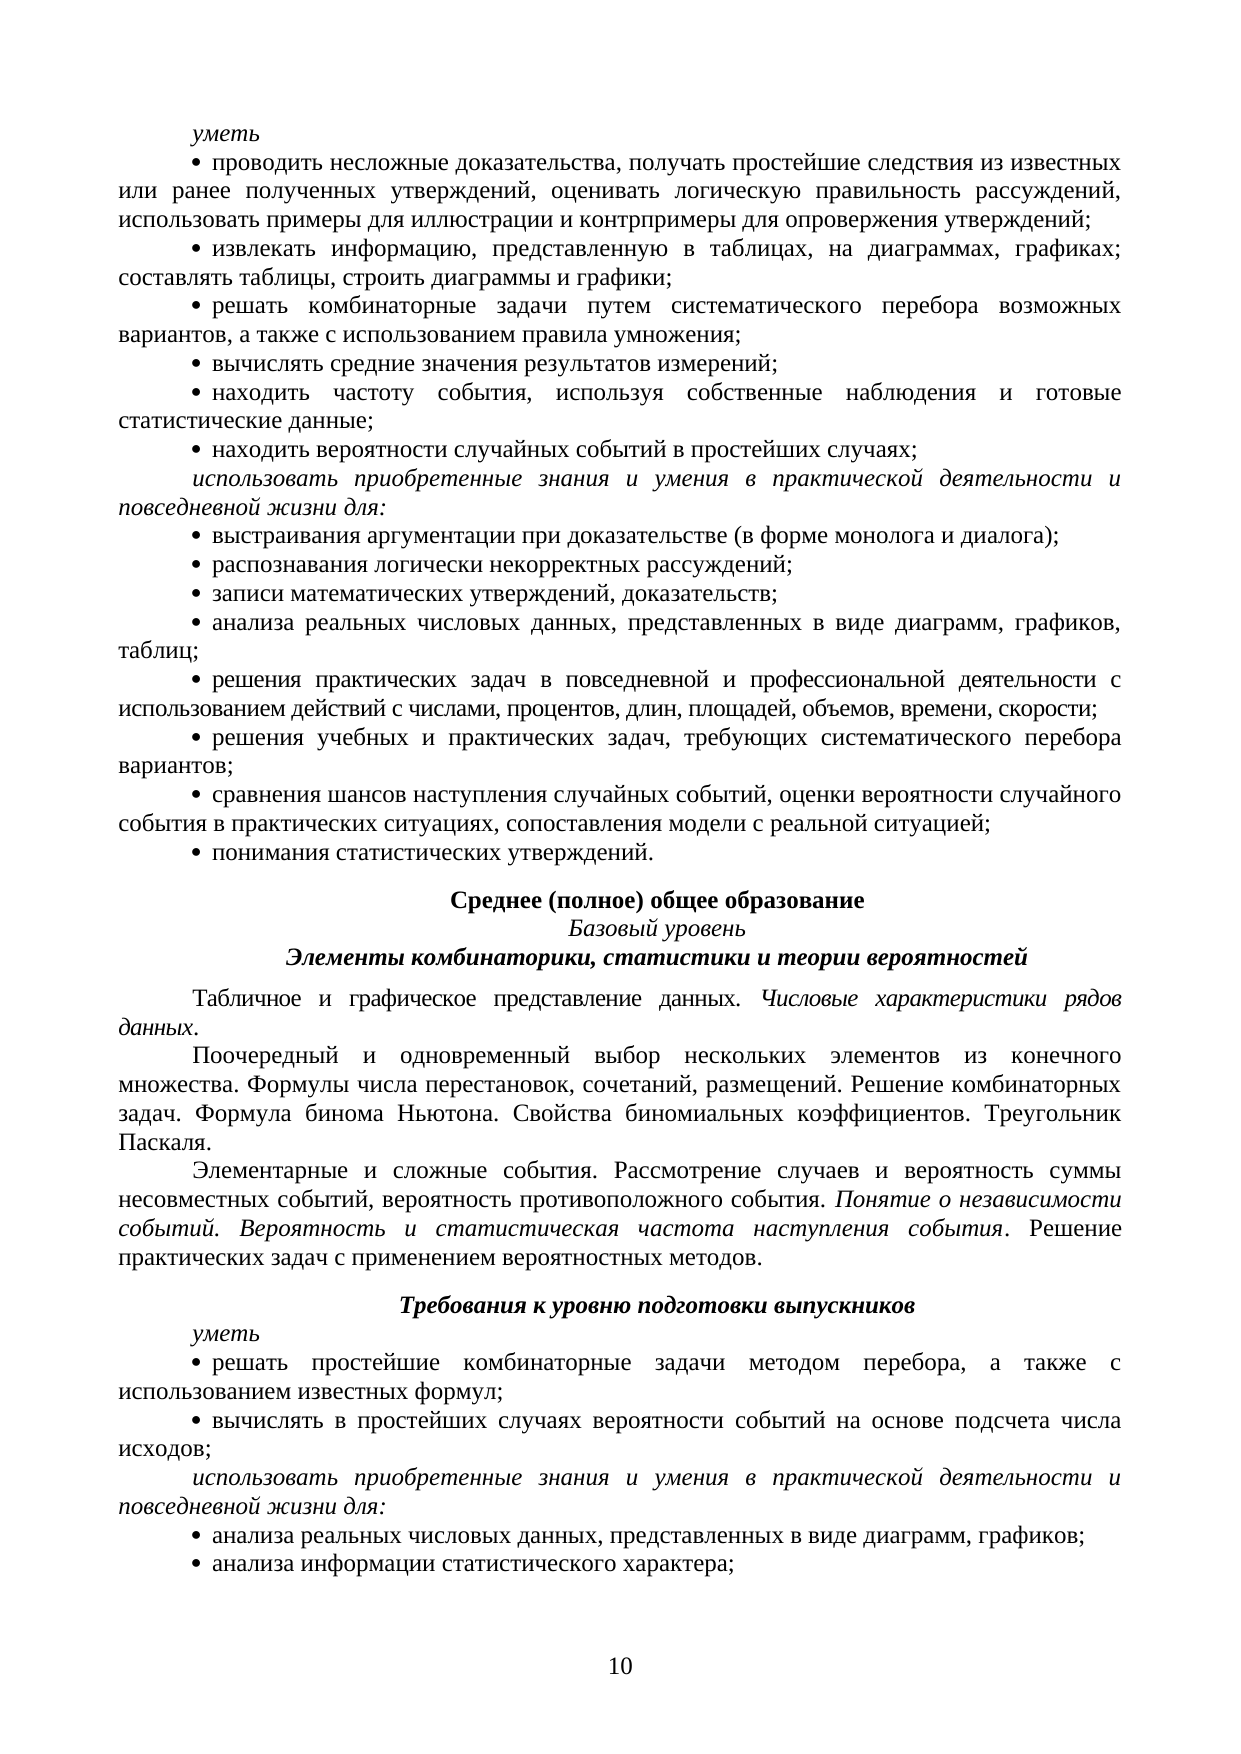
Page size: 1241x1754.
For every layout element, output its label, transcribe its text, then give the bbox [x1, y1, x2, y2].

list анализа реальных числовых данных, представленных в виде диаграмм, графиков, таблиц; [118, 607, 1122, 664]
list решать комбинаторные задачи путем систематического перебора возможных вариантов, а также с использованием правила умножения; [118, 291, 1122, 348]
list находить вероятности случайных событий в простейших случаях; [118, 434, 1122, 463]
text Табличное и графическое представление данных. Числовые характеристики рядов данных. [118, 983, 1122, 1041]
list анализа реальных числовых данных, представленных в виде диаграмм, графиков; [118, 1520, 1122, 1548]
list вычислять средние значения результатов измерений; [118, 348, 1122, 377]
list выстраивания аргументации при доказательстве (в форме монолога и диалога); [118, 521, 1122, 549]
text использовать приобретенные знания и умения в практической деятельности и повседневной жизни для: [118, 463, 1122, 521]
list решения практических задач в повседневной и профессиональной деятельности с использованием действий с числами, процентов, длин, площадей, объемов, времени, скорости; [118, 664, 1122, 722]
text Элементарные и сложные события. Рассмотрение случаев и вероятность суммы несовместных событий, вероятность противоположного события. Понятие о независимости событий. Вероятность и статистическая частота наступления события. Решение практических задач с применением вероятностных методов. [118, 1156, 1122, 1271]
list распознавания логически некорректных рассуждений; [118, 549, 1122, 578]
list понимания статистических утверждений. [118, 837, 1122, 866]
text уметь [118, 1318, 1122, 1347]
text уметь [118, 118, 1122, 147]
text Среднее (полное) общее образование [118, 885, 1122, 913]
list вычислять в простейших случаях вероятности событий на основе подсчета числа исходов; [118, 1405, 1122, 1462]
list решения учебных и практических задач, требующих систематического перебора вариантов; [118, 722, 1122, 779]
subtitle Требования к уровню подготовки выпускников [118, 1290, 1122, 1318]
list анализа информации статистического характера; [118, 1548, 1122, 1577]
list проводить несложные доказательства, получать простейшие следствия из известных или ранее полученных утверждений, оценивать логическую правильность рассуждений, использовать примеры для иллюстрации и контрпримеры для опровержения утверждений; [118, 147, 1122, 233]
text Элементы комбинаторики, статистики и теории вероятностей [118, 942, 1122, 971]
list решать простейшие комбинаторные задачи методом перебора, а также с использованием известных формул; [118, 1347, 1122, 1405]
text использовать приобретенные знания и умения в практической деятельности и повседневной жизни для: [118, 1462, 1122, 1520]
list извлекать информацию, представленную в таблицах, на диаграммах, графиках; составлять таблицы, строить диаграммы и графики; [118, 233, 1122, 291]
list записи математических утверждений, доказательств; [118, 578, 1122, 607]
list находить частоту события, используя собственные наблюдения и готовые статистические данные; [118, 377, 1122, 434]
subtitle Базовый уровень [118, 913, 1122, 942]
list сравнения шансов наступления случайных событий, оценки вероятности случайного события в практических ситуациях, сопоставления модели с реальной ситуацией; [118, 779, 1122, 837]
text Поочередный и одновременный выбор нескольких элементов из конечного множества. Формулы числа перестановок, сочетаний, размещений. Решение комбинаторных задач. Формула бинома Ньютона. Свойства биномиальных коэффициентов. Треугольник Паскаля. [118, 1041, 1122, 1156]
